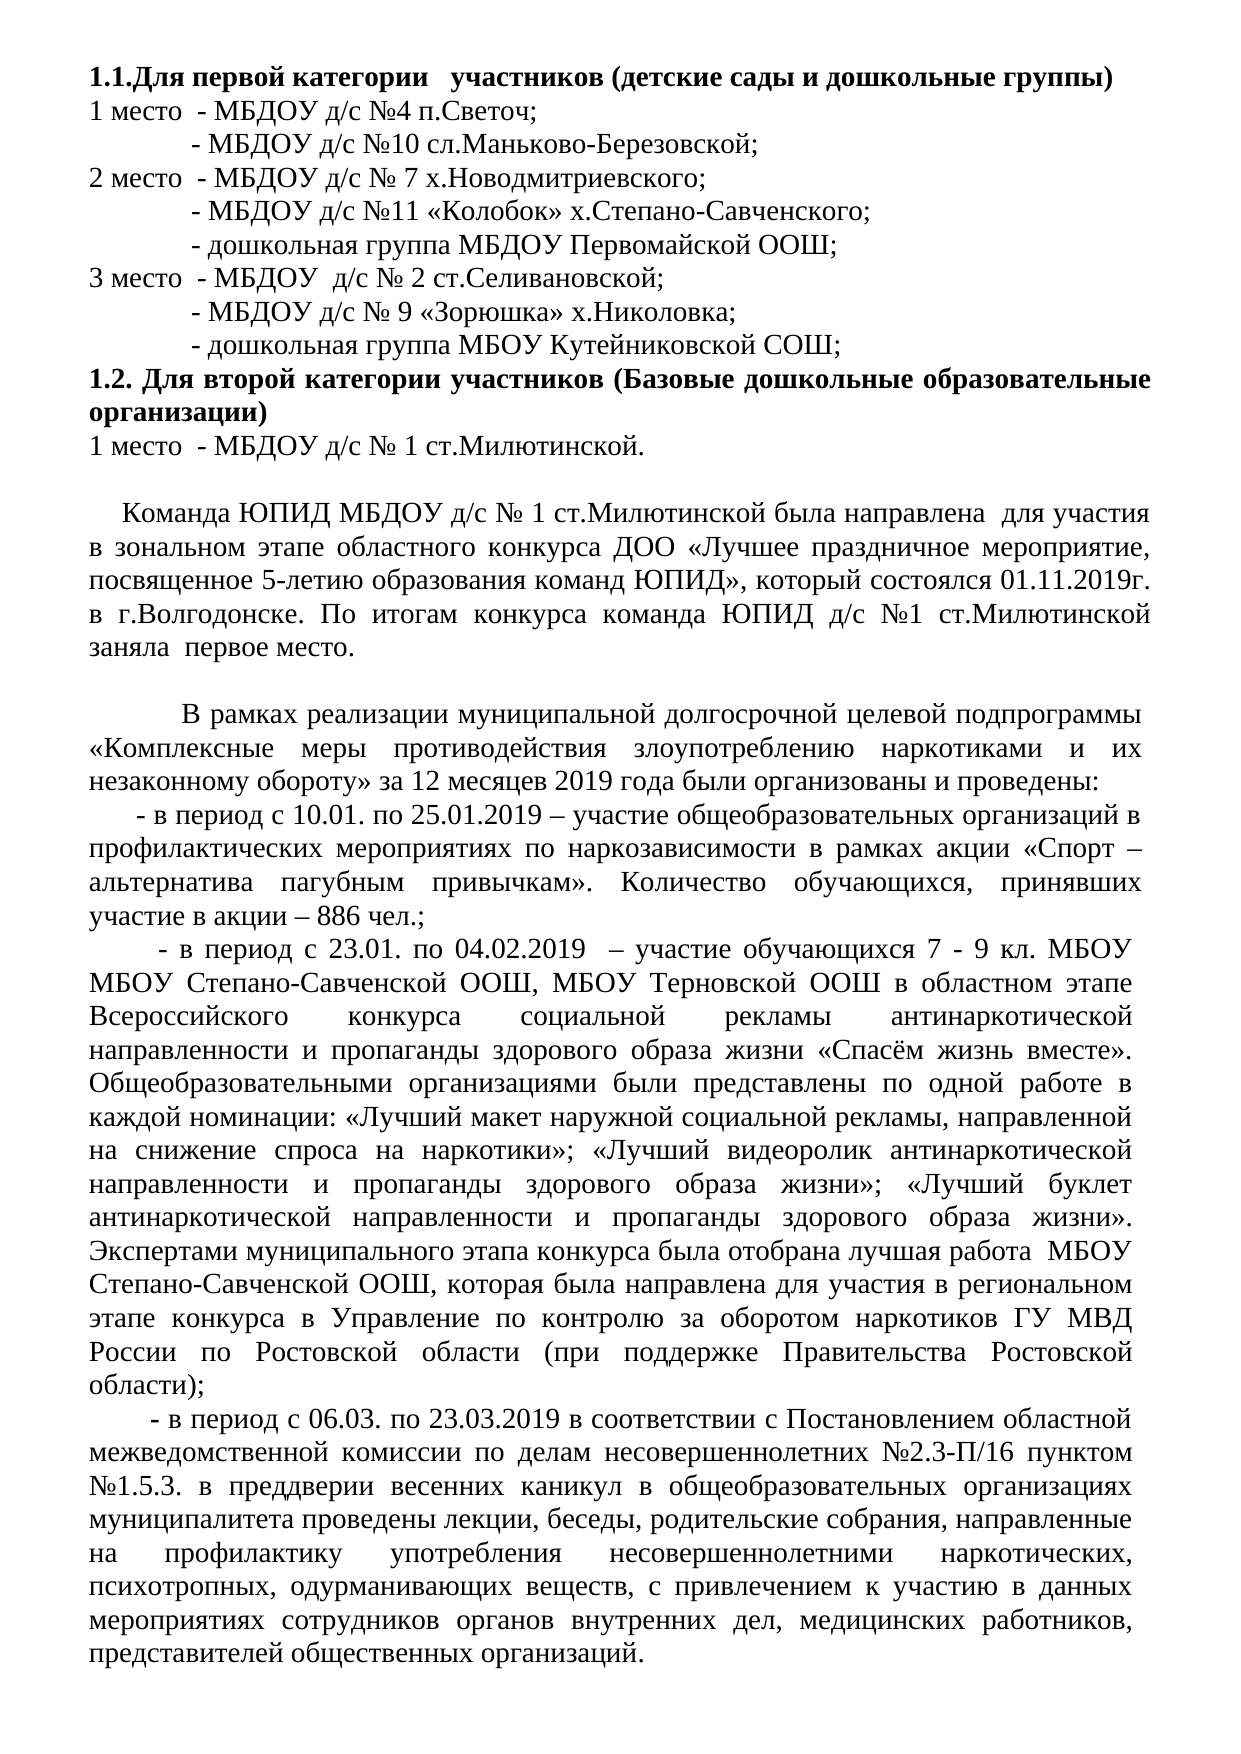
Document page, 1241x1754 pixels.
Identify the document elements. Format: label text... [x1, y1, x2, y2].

text 1 место - МБДОУ д/с №4 п.Светоч; [89, 93, 1152, 126]
text - в период с 10.01. по 25.01.2019 – участие общеобразовательных организаций в профилактических мероприятиях по наркозависимости в рамках акции «Спорт – альтернатива пагубным привычкам». Количество обучающихся, принявших участие в акции – 886 чел.; [89, 797, 1143, 931]
text - в период с 23.01. по 04.02.2019 – участие обучающихся 7 - 9 кл. МБОУ МБОУ Степано-Савченской ООШ, МБОУ Терновской ООШ в областном этапе Всероссийского конкурса социальной рекламы антинаркотической направленности и пропаганды здорового образа жизни «Спасём жизнь вместе». Общеобразовательными организациями были представлены по одной работе в каждой номинации: «Лучший макет наружной социальной рекламы, направленной на снижение спроса на наркотики»; «Лучший видеоролик антинаркотической направленности и пропаганды здорового образа жизни»; «Лучший буклет антинаркотической направленности и пропаганды здорового образа жизни». Экспертами муниципального этапа конкурса была отобрана лучшая работа МБОУ Степано-Савченской ООШ, которая была направлена для участия в региональном этапе конкурса в Управление по контролю за оборотом наркотиков ГУ МВД России по Ростовской области (при поддержке Правительства Ростовской области); [89, 931, 1133, 1401]
text Команда ЮПИД МБДОУ д/с № 1 ст.Милютинской была направлена для участия в зональном этапе областного конкурса ДОО «Лучшее праздничное мероприятие, посвященное 5-летию образования команд ЮПИД», который состоялся 01.11.2019г. в г.Волгодонске. По итогам конкурса команда ЮПИД д/с №1 ст.Милютинской заняла первое место. [89, 495, 1152, 663]
text - в период с 06.03. по 23.03.2019 в соответствии с Постановлением областной межведомственной комиссии по делам несовершеннолетних №2.3-П/16 пунктом №1.5.3. в преддверии весенних каникул в общеобразовательных организациях муниципалитета проведены лекции, беседы, родительские собрания, направленные на профилактику употребления несовершеннолетними наркотических, психотропных, одурманивающих веществ, с привлечением к участию в данных мероприятиях сотрудников органов внутренних дел, медицинских работников, представителей общественных организаций. [89, 1401, 1133, 1669]
text 2 место - МБДОУ д/с № 7 х.Новодмитриевского; [89, 160, 1152, 193]
text - МБДОУ д/с № 9 «Зорюшка» х.Николовка; [89, 294, 1152, 327]
text 3 место - МБДОУ д/с № 2 ст.Селивановской; [89, 260, 1152, 294]
text В рамках реализации муниципальной долгосрочной целевой подпрограммы «Комплексные меры противодействия злоупотреблению наркотиками и их незаконному обороту» за 12 месяцев 2019 года были организованы и проведены: [89, 696, 1143, 797]
text - МБДОУ д/с №10 сл.Маньково-Березовской; [89, 126, 1152, 160]
text 1.1.Для первой категории участников (детские сады и дошкольные группы) [89, 59, 1152, 93]
text - дошкольная группа МБДОУ Первомайской ООШ; [89, 227, 1152, 260]
text 1 место - МБДОУ д/с № 1 ст.Милютинской. [89, 428, 1152, 462]
text - дошкольная группа МБОУ Кутейниковской СОШ; [89, 327, 1152, 361]
text - МБДОУ д/с №11 «Колобок» х.Степано-Савченского; [89, 193, 1152, 227]
text 1.2. Для второй категории участников (Базовые дошкольные образовательные организации) [89, 361, 1152, 428]
